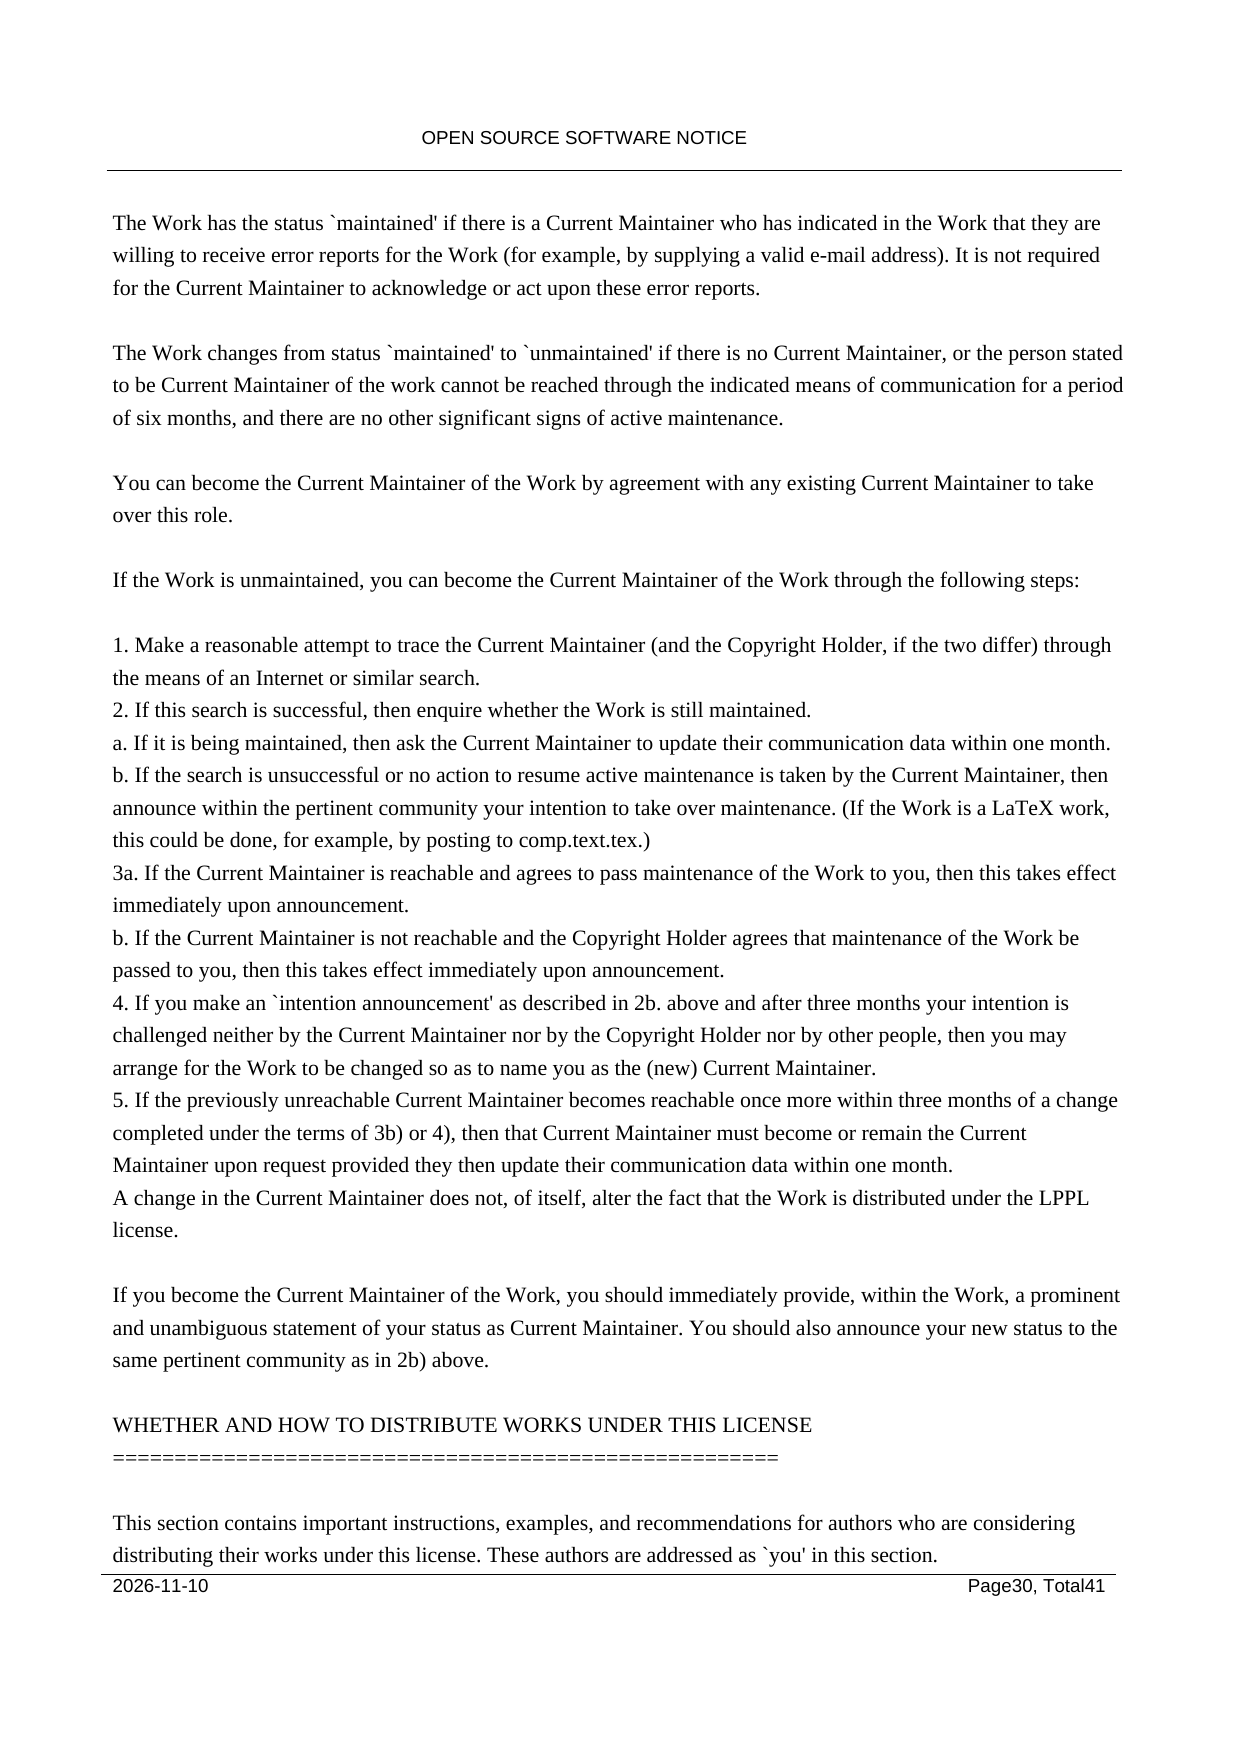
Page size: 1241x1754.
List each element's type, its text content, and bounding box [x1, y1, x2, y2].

text 1. Make a reasonable attempt to trace the Current Maintainer (and the Copyright Holder, if the two differ) through the means of an Internet or similar search. [112, 629, 1128, 694]
text b. If the search is unsuccessful or no action to resume active maintenance is taken by the Current Maintainer, then announce within the pertinent community your intention to take over maintenance. (If the Work is a LaTeX work, this could be done, for example, by posting to comp.text.tex.) [112, 759, 1128, 856]
text The Work changes from status `maintained' to `unmaintained' if there is no Current Maintainer, or the person stated to be Current Maintainer of the work cannot be reached through the indicated means of communication for a period of six months, and there are no other significant signs of active maintenance. [112, 336, 1128, 434]
text ====================================================== [112, 1441, 1128, 1474]
text The Work has the status `maintained' if there is a Current Maintainer who has indicated in the Work that they are willing to receive error reports for the Work (for example, by supplying a valid e-mail address). It is not required for the Current Maintainer to acknowledge or act upon these error reports. [112, 206, 1128, 304]
text This section contains important instructions, examples, and recommendations for authors who are considering distributing their works under this license. These authors are addressed as `you' in this section. [112, 1506, 1128, 1571]
text 4. If you make an `intention announcement' as described in 2b. above and after three months your intention is challenged neither by the Current Maintainer nor by the Copyright Holder nor by other people, then you may arrange for the Work to be changed so as to name you as the (new) Current Maintainer. [112, 986, 1128, 1084]
text If the Work is unmaintained, you can become the Current Maintainer of the Work through the following steps: [112, 564, 1128, 596]
text A change in the Current Maintainer does not, of itself, alter the fact that the Work is distributed under the LPPL license. [112, 1181, 1128, 1246]
text WHETHER AND HOW TO DISTRIBUTE WORKS UNDER THIS LICENSE [112, 1409, 1128, 1441]
text 2. If this search is successful, then enquire whether the Work is still maintained. [112, 694, 1128, 726]
text a. If it is being maintained, then ask the Current Maintainer to update their communication data within one month. [112, 726, 1128, 759]
text 3a. If the Current Maintainer is reachable and agrees to pass maintenance of the Work to you, then this takes effect immediately upon announcement. [112, 856, 1128, 921]
text If you become the Current Maintainer of the Work, you should immediately provide, within the Work, a prominent and unambiguous statement of your status as Current Maintainer. You should also announce your new status to the same pertinent community as in 2b) above. [112, 1279, 1128, 1376]
text 5. If the previously unreachable Current Maintainer becomes reachable once more within three months of a change completed under the terms of 3b) or 4), then that Current Maintainer must become or remain the Current Maintainer upon request provided they then update their communication data within one month. [112, 1084, 1128, 1181]
text b. If the Current Maintainer is not reachable and the Copyright Holder agrees that maintenance of the Work be passed to you, then this takes effect immediately upon announcement. [112, 921, 1128, 986]
text You can become the Current Maintainer of the Work by agreement with any existing Current Maintainer to take over this role. [112, 466, 1128, 531]
